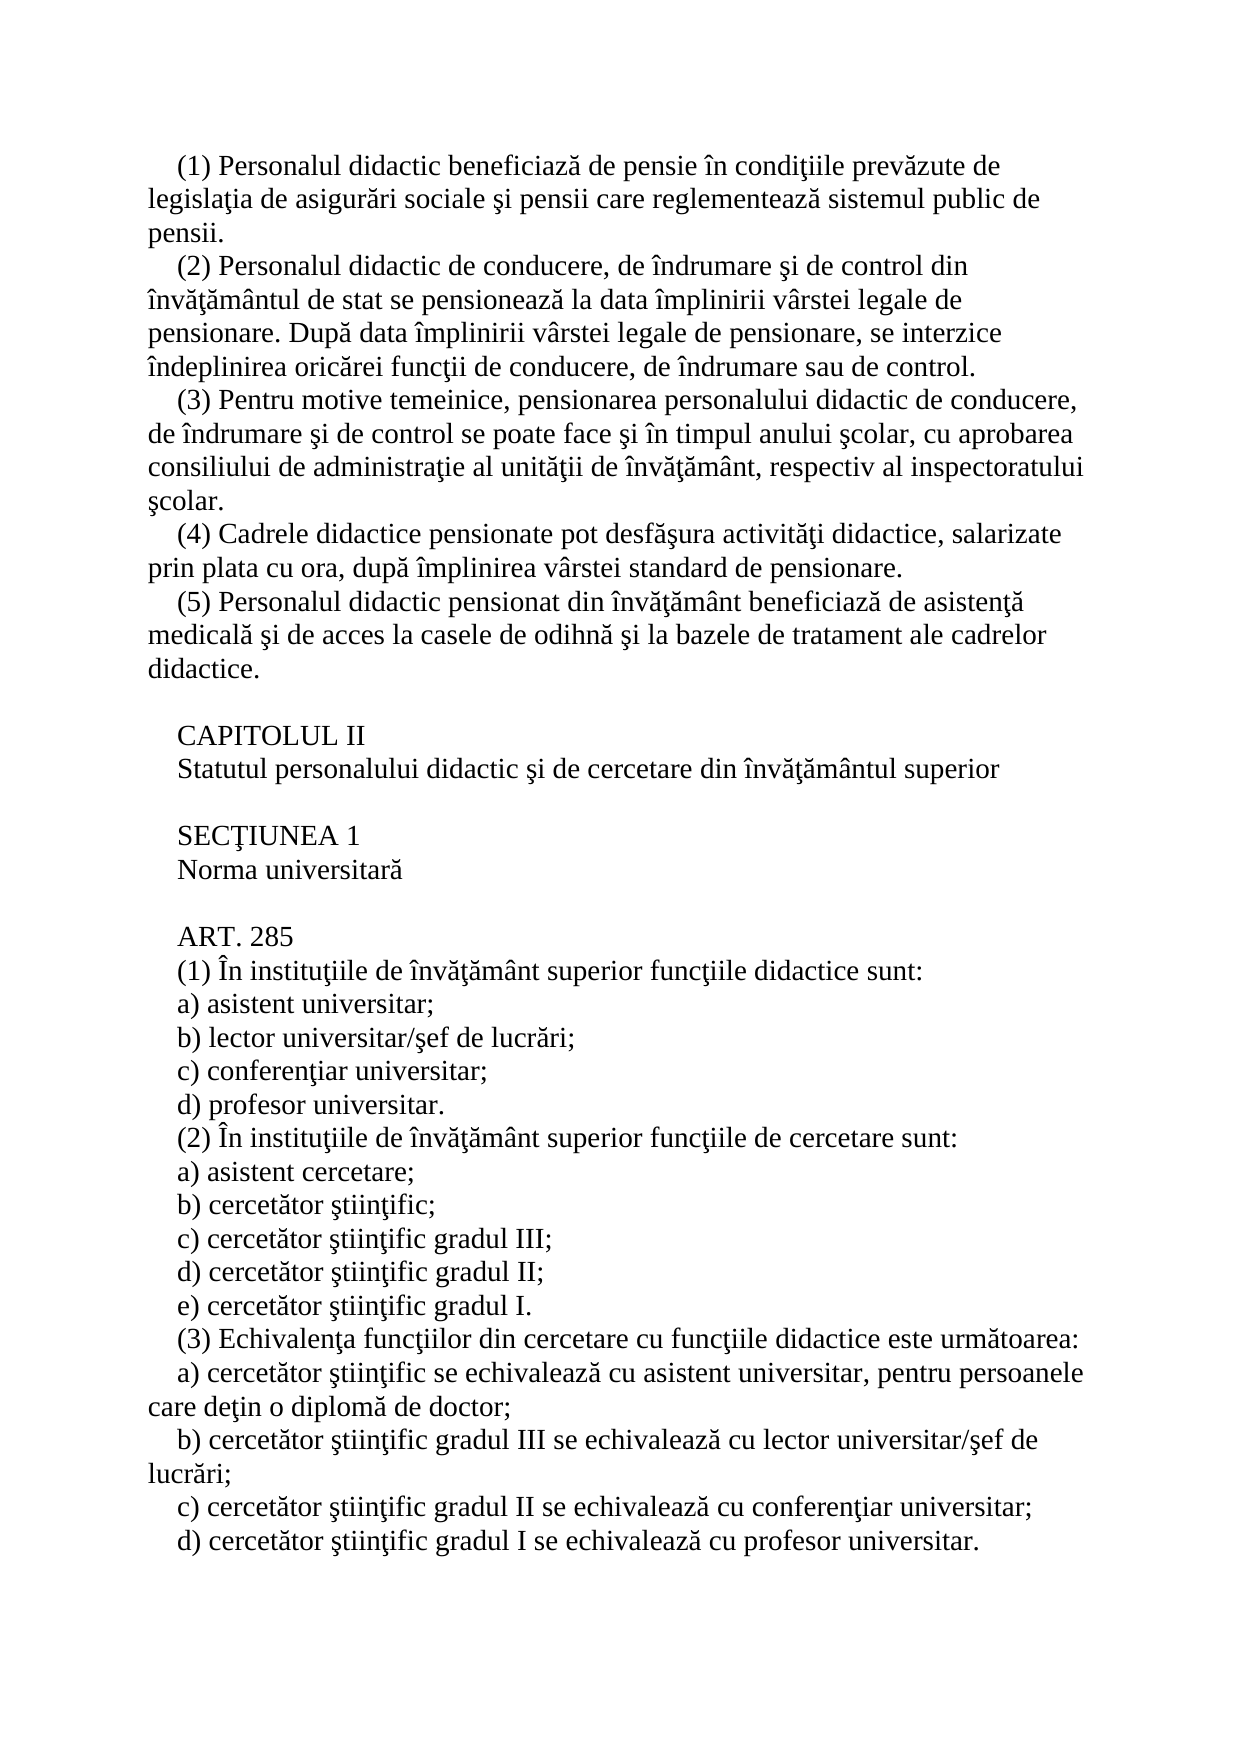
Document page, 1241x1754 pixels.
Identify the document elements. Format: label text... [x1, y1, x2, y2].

text (1) Personalul didactic beneficiază de pensie în condiţiile prevăzute de legislaţia de asigurări sociale şi pensii care reglementează sistemul public de pensii. [148, 148, 1093, 248]
text b) lector universitar/şef de lucrări; [148, 1020, 1093, 1053]
text b) cercetător ştiinţific; [148, 1187, 1093, 1221]
text Norma universitară [148, 852, 1093, 886]
text SECŢIUNEA 1 [148, 818, 1093, 852]
text Statutul personalului didactic şi de cercetare din învăţământul superior [148, 751, 1093, 785]
text (2) Personalul didactic de conducere, de îndrumare şi de control din învăţământul de stat se pensionează la data împlinirii vârstei legale de pensionare. După data împlinirii vârstei legale de pensionare, se interzice îndeplinirea oricărei funcţii de conducere, de îndrumare sau de control. [148, 248, 1093, 382]
text (2) În instituţiile de învăţământ superior funcţiile de cercetare sunt: [148, 1120, 1093, 1154]
text (1) În instituţiile de învăţământ superior funcţiile didactice sunt: [148, 953, 1093, 986]
text a) asistent universitar; [148, 986, 1093, 1020]
text c) cercetător ştiinţific gradul II se echivalează cu conferenţiar universitar; [148, 1489, 1093, 1523]
text ART. 285 [148, 919, 1093, 953]
text c) cercetător ştiinţific gradul III; [148, 1221, 1093, 1254]
text (3) Pentru motive temeinice, pensionarea personalului didactic de conducere, de îndrumare şi de control se poate face şi în timpul anului şcolar, cu aprobarea consiliului de administraţie al unităţii de învăţământ, respectiv al inspectoratului şcolar. [148, 382, 1093, 517]
text b) cercetător ştiinţific gradul III se echivalează cu lector universitar/şef de lucrări; [148, 1422, 1093, 1489]
text (3) Echivalenţa funcţiilor din cercetare cu funcţiile didactice este următoarea: [148, 1322, 1093, 1355]
text d) profesor universitar. [148, 1087, 1093, 1120]
text a) cercetător ştiinţific se echivalează cu asistent universitar, pentru persoanele care deţin o diplomă de doctor; [148, 1355, 1093, 1422]
text (4) Cadrele didactice pensionate pot desfăşura activităţi didactice, salarizate prin plata cu ora, după împlinirea vârstei standard de pensionare. [148, 517, 1093, 584]
text d) cercetător ştiinţific gradul I se echivalează cu profesor universitar. [148, 1523, 1093, 1556]
text CAPITOLUL II [148, 718, 1093, 751]
text c) conferenţiar universitar; [148, 1053, 1093, 1087]
text d) cercetător ştiinţific gradul II; [148, 1254, 1093, 1288]
text e) cercetător ştiinţific gradul I. [148, 1288, 1093, 1322]
text (5) Personalul didactic pensionat din învăţământ beneficiază de asistenţă medicală şi de acces la casele de odihnă şi la bazele de tratament ale cadrelor didactice. [148, 584, 1093, 684]
text a) asistent cercetare; [148, 1154, 1093, 1187]
